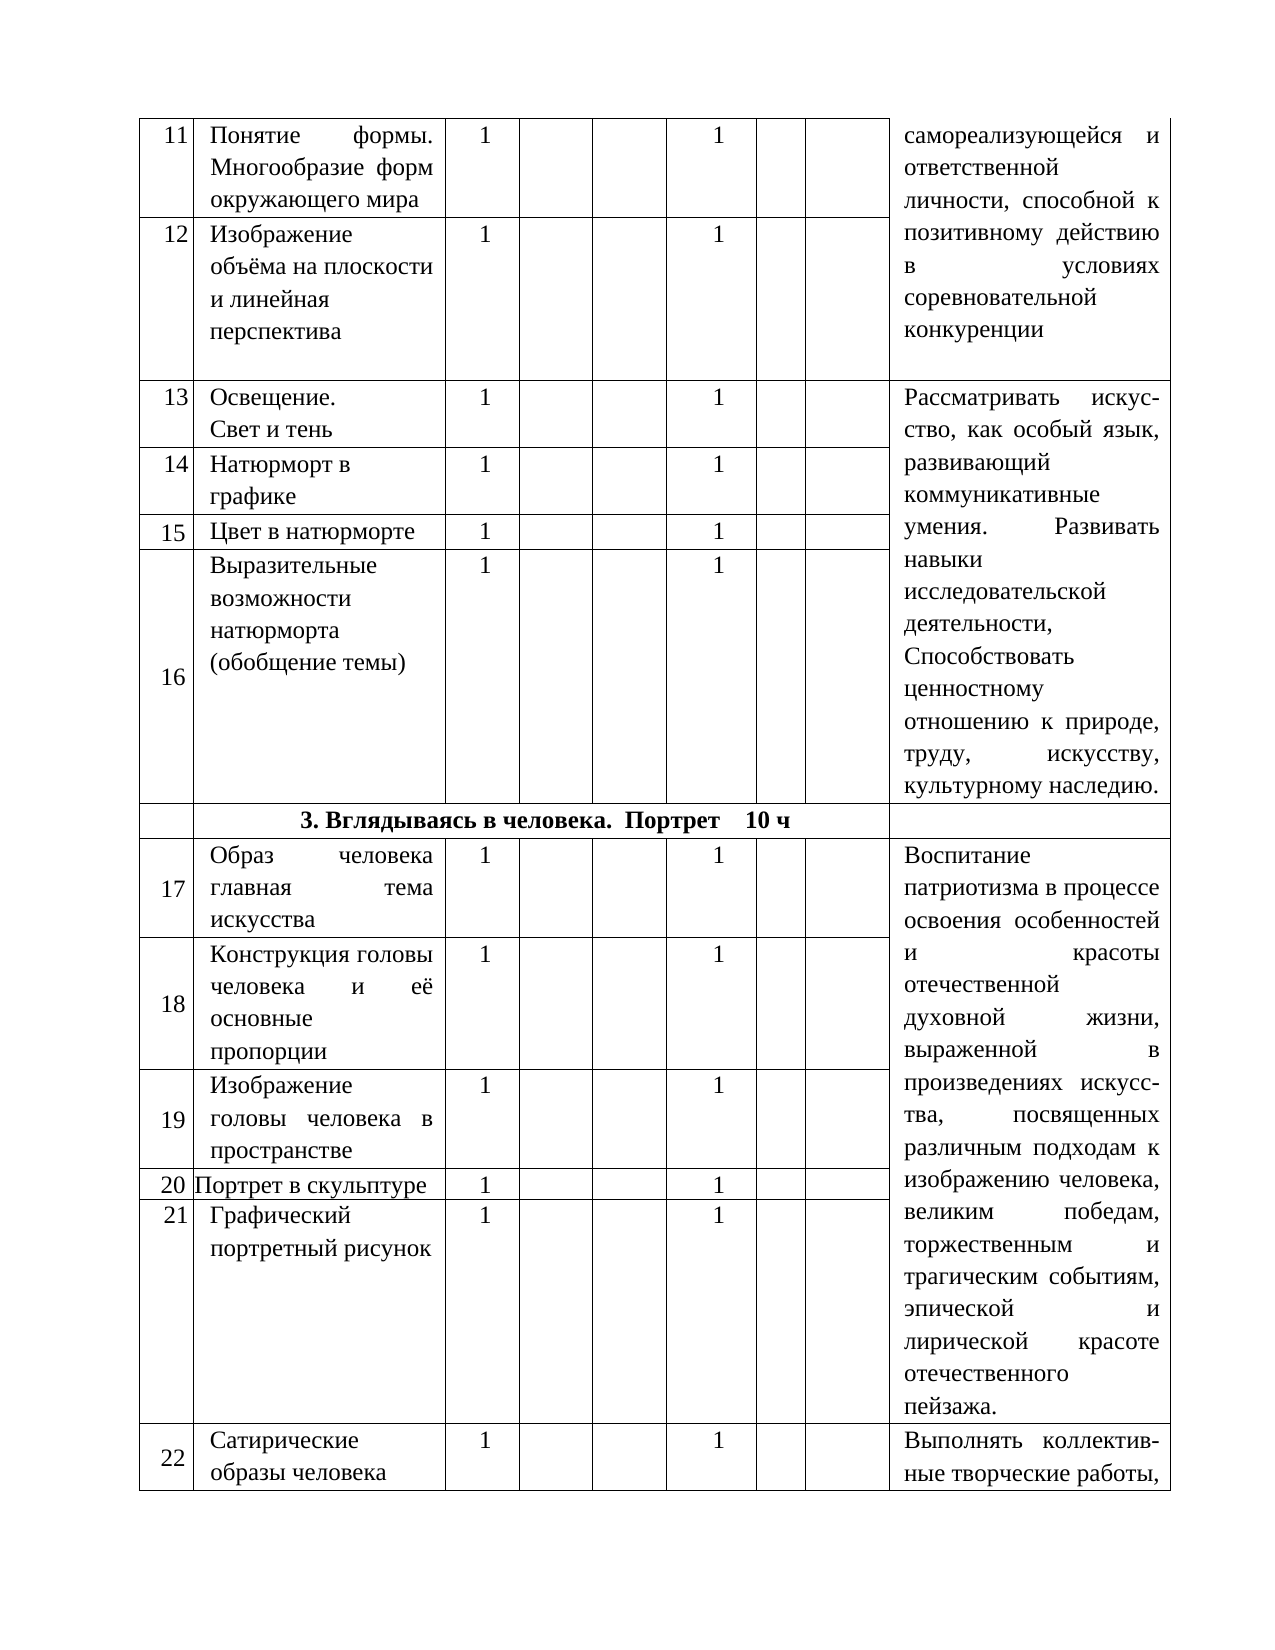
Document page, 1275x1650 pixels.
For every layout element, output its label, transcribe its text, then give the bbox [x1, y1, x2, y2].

table_cell [806, 515, 889, 548]
table_cell [520, 1424, 592, 1490]
table_cell [593, 938, 666, 1068]
table_cell [806, 448, 889, 514]
table_cell [757, 119, 800, 217]
table_cell [757, 1424, 800, 1490]
table_cell [800, 1200, 805, 1423]
table_cell [800, 1070, 805, 1168]
table_cell Образ человека главная тема искусства [194, 839, 445, 937]
table_cell [806, 1070, 889, 1168]
table_cell [800, 515, 805, 548]
table_cell [757, 1070, 800, 1168]
table_cell 1 [446, 938, 519, 1068]
table_cell [593, 515, 666, 548]
table_cell [806, 839, 889, 937]
table_cell [800, 381, 805, 447]
table_cell [757, 381, 800, 447]
table_cell 20 [140, 1169, 193, 1198]
table_cell [520, 1200, 592, 1423]
table_cell 1 [667, 938, 756, 1068]
table_cell Натюрморт в графике [194, 448, 445, 514]
table_cell 14 [140, 448, 193, 514]
table_cell [593, 1424, 666, 1490]
table_cell 13 [140, 381, 193, 447]
table_cell Портрет в скульптуре [194, 1169, 445, 1198]
table_cell 3. Вглядываясь в человека. Портрет 10 ч [194, 804, 889, 838]
table_cell [757, 550, 800, 803]
table_cell 15 [140, 515, 193, 548]
table_cell [800, 839, 805, 937]
table_cell Цвет в натюрморте [194, 515, 445, 548]
table_cell [800, 938, 805, 1068]
table_cell 1 [667, 218, 756, 380]
table_cell 1 [667, 839, 756, 937]
table_cell [806, 1200, 889, 1423]
table_cell [800, 1424, 805, 1490]
table_cell Изображение головы человека в пространстве [194, 1070, 445, 1168]
table_cell 21 [140, 1200, 193, 1423]
table_cell 1 [667, 1424, 756, 1490]
table_cell 1 [667, 1070, 756, 1168]
table_cell [757, 938, 800, 1068]
table_cell 1 [667, 448, 756, 514]
table_cell 1 [667, 381, 756, 447]
table_cell [757, 515, 800, 548]
table_cell 17 [140, 839, 193, 937]
table_cell Воспитание патриотизма в процессе освоения особенностей и красоты отечественной духовной жизни, выраженной в произведениях искусс-тва, посвященных различным подходам к изображению человека, великим победам, торжественным и трагическим событиям, эпической и лирической красоте отечественного пейзажа. [890, 839, 1170, 1423]
table_cell [806, 381, 889, 447]
table_cell [593, 381, 666, 447]
table_cell [140, 804, 193, 838]
table_cell Освещение. Свет и тень [194, 381, 445, 447]
table_cell Изображение объёма на плоскости и линейная перспектива [194, 218, 445, 380]
table_cell 1 [667, 1169, 756, 1198]
table_cell [520, 119, 592, 217]
table_cell [520, 550, 592, 803]
table_cell [806, 938, 889, 1068]
table_cell [520, 1169, 592, 1198]
table_cell [593, 448, 666, 514]
table_cell [520, 381, 592, 447]
table_cell 1 [667, 119, 756, 217]
table_cell [806, 1424, 889, 1490]
table_cell [757, 1169, 800, 1198]
table_cell 16 [140, 550, 193, 803]
table_cell [593, 119, 666, 217]
table_cell [593, 1169, 666, 1198]
table_cell [800, 1169, 805, 1198]
table_cell [520, 839, 592, 937]
table_cell 11 [140, 119, 193, 217]
table_cell Конструкция головы человека и её основные пропорции [194, 938, 445, 1068]
table_cell [520, 938, 592, 1068]
table_cell 1 [446, 1070, 519, 1168]
table_cell [800, 119, 805, 217]
table_cell [757, 839, 800, 937]
table_cell [593, 550, 666, 803]
table_cell Сатирические образы человека [194, 1424, 445, 1490]
table_cell 1 [446, 1169, 519, 1198]
table_cell [520, 1070, 592, 1168]
table_cell [800, 448, 805, 514]
table_cell 1 [446, 1200, 519, 1423]
table_cell 1 [446, 550, 519, 803]
table_cell 22 [140, 1424, 193, 1490]
table_cell 18 [140, 938, 193, 1068]
table_cell [757, 448, 800, 514]
table_cell 1 [446, 515, 519, 548]
table_cell [800, 550, 805, 803]
table_cell [593, 218, 666, 380]
table_cell 19 [140, 1070, 193, 1168]
table_cell [520, 515, 592, 548]
table_cell 1 [446, 1424, 519, 1490]
table_cell Рассматривать искус-ство, как особый язык, развивающий коммуникативные умения. Развивать навыки исследовательской деятельности, Способствовать ценностному отношению к природе, труду, искусству, культурному наследию. [890, 381, 1170, 803]
table_cell [520, 218, 592, 380]
table_cell 1 [446, 839, 519, 937]
table_cell [593, 839, 666, 937]
table_cell [890, 804, 1170, 838]
table_cell Графический портретный рисунок [194, 1200, 445, 1423]
table_cell [806, 218, 889, 380]
table_cell [593, 1070, 666, 1168]
table_cell 1 [446, 448, 519, 514]
table_cell 12 [140, 218, 193, 380]
table_cell 1 [667, 515, 756, 548]
table_cell [757, 218, 800, 380]
table_cell [800, 218, 805, 380]
table_cell 1 [446, 218, 519, 380]
table_cell Понятие формы. Многообразие форм окружающего мира [194, 119, 445, 217]
table_cell [593, 1200, 666, 1423]
table_cell [757, 1200, 800, 1423]
table_cell [806, 119, 889, 217]
table_cell Выразительные возможности натюрморта (обобщение темы) [194, 550, 445, 803]
table_cell 1 [446, 119, 519, 217]
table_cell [890, 1424, 1170, 1490]
table_cell 1 [667, 550, 756, 803]
table_cell [806, 1169, 889, 1198]
table_cell 1 [446, 381, 519, 447]
table_cell [806, 550, 889, 803]
table_cell 1 [667, 1200, 756, 1423]
table_cell [520, 448, 592, 514]
